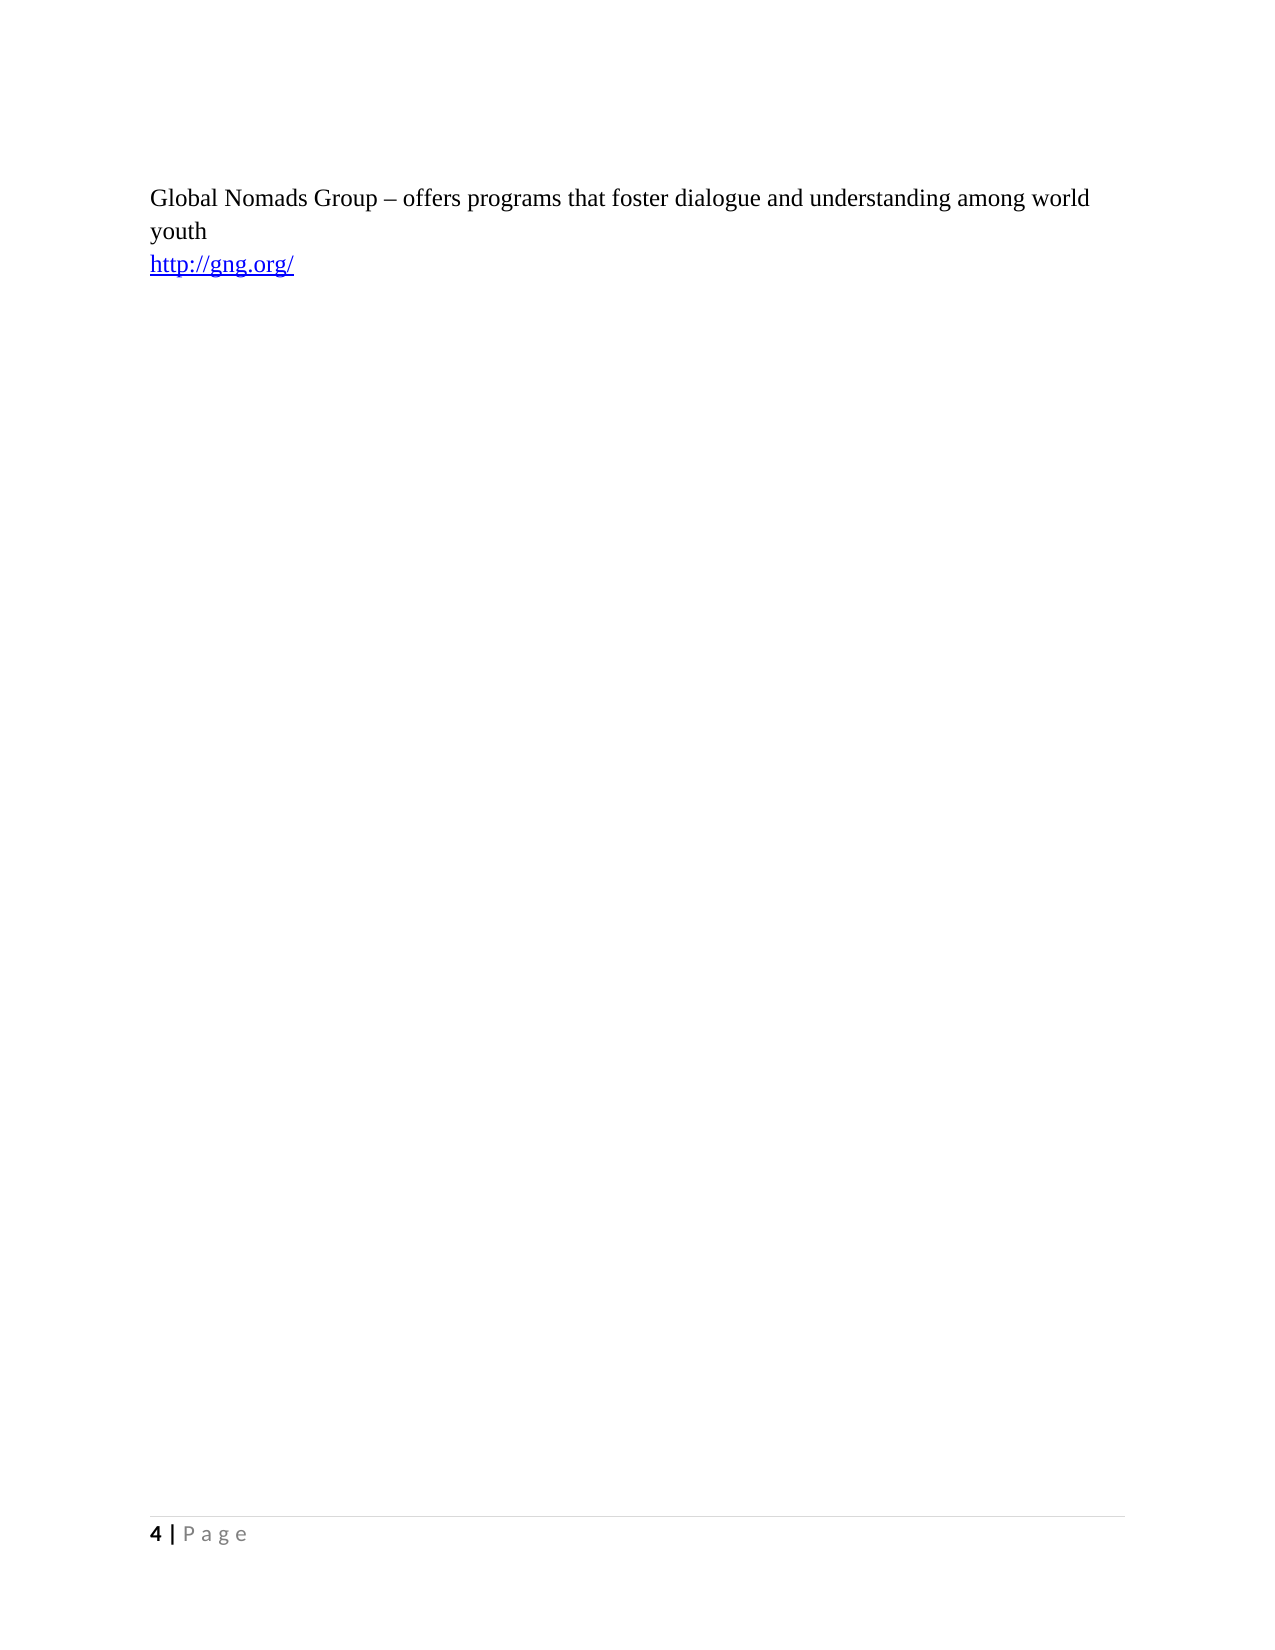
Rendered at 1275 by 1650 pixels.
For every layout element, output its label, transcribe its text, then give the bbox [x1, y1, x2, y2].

list Global Nomads Group – offers programs that foster dialogue and understanding among world youth [150, 183, 1125, 245]
list http://gng.org/ [150, 249, 1125, 278]
